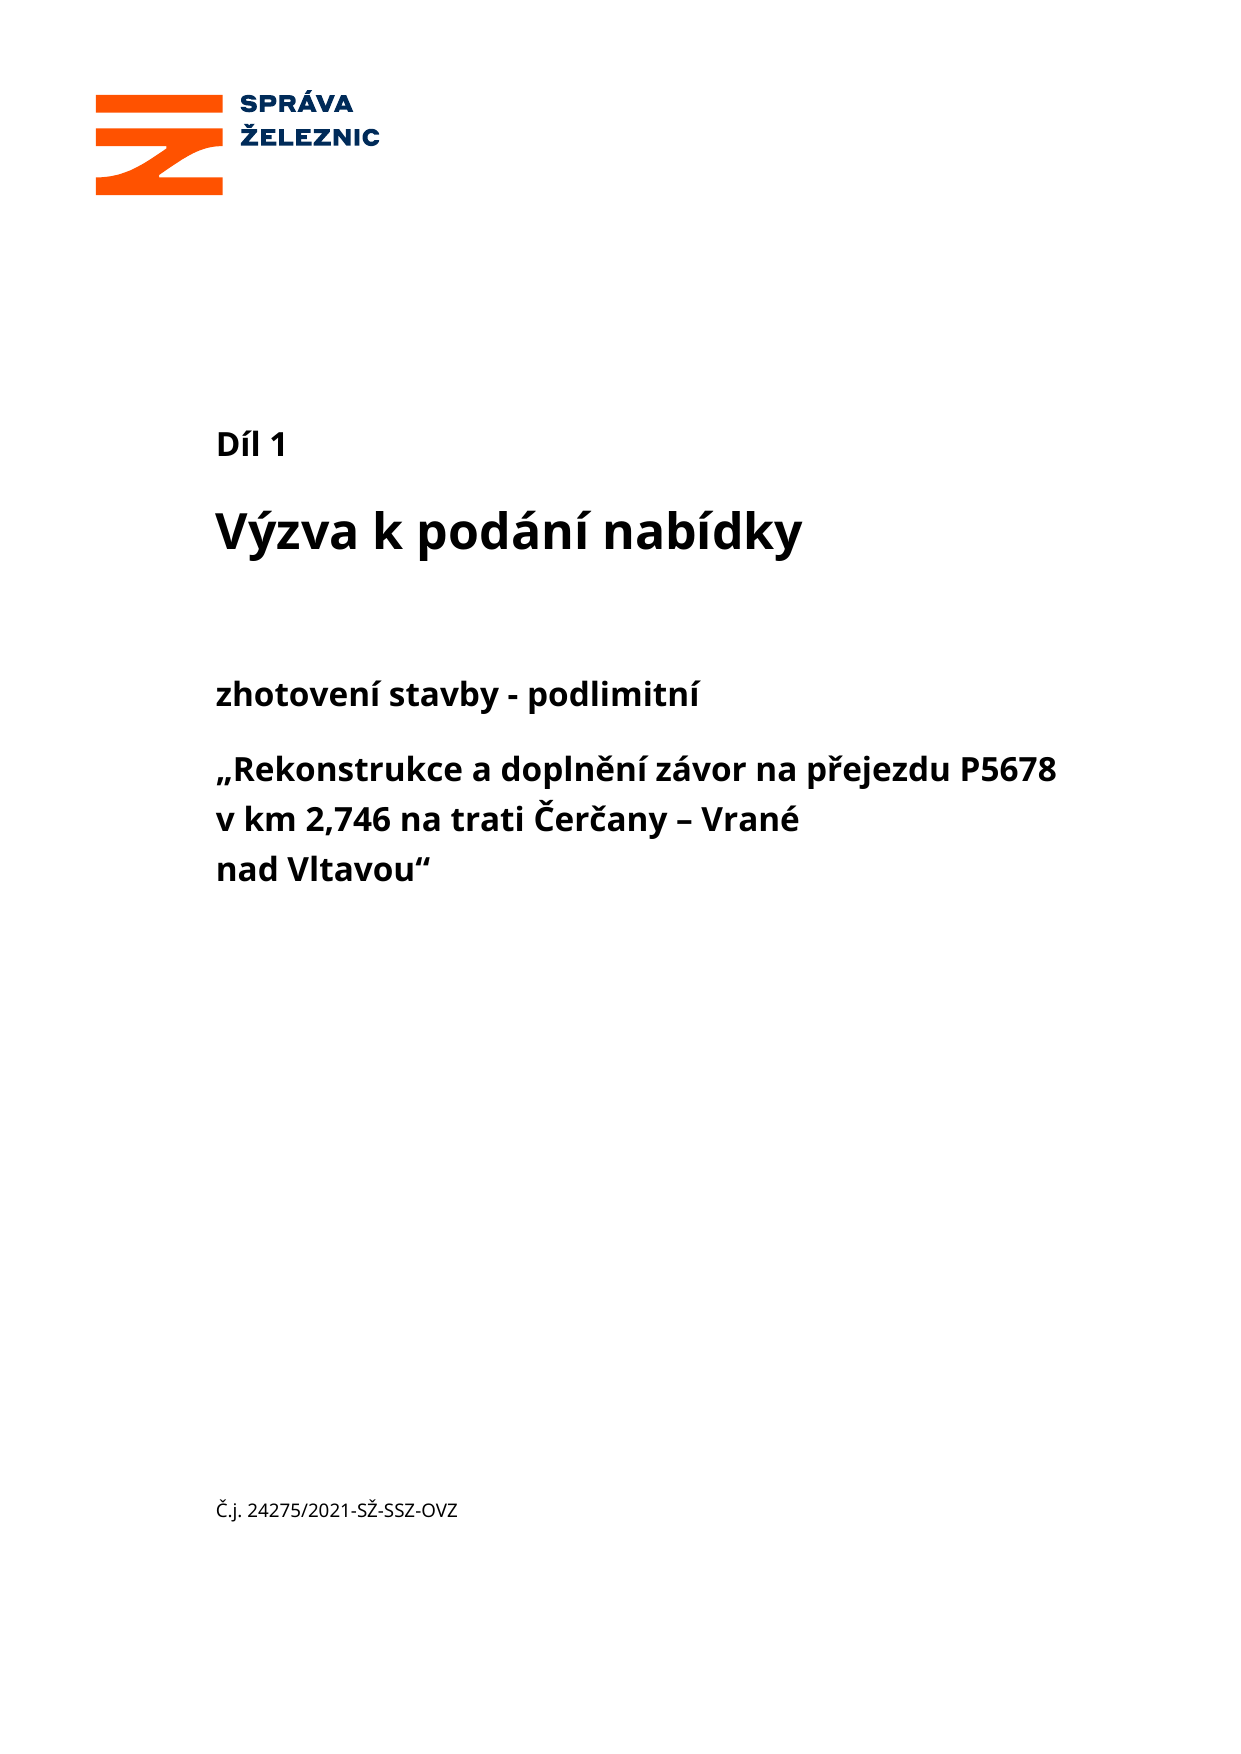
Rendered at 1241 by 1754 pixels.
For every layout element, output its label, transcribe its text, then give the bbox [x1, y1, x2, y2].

text nad Vltavou“ [216, 845, 1122, 891]
text „Rekonstrukce a doplnění závor na přejezdu P5678 v km 2,746 na trati Čerčany – Vrané [216, 746, 1122, 841]
text Výzva k podání nabídky [216, 496, 1122, 564]
text Díl 1 [216, 421, 1122, 466]
text zhotovení stavby - podlimitní [216, 671, 1122, 716]
list Č.j. 24275/2021-SŽ-SSZ-OVZ [216, 1497, 1122, 1522]
